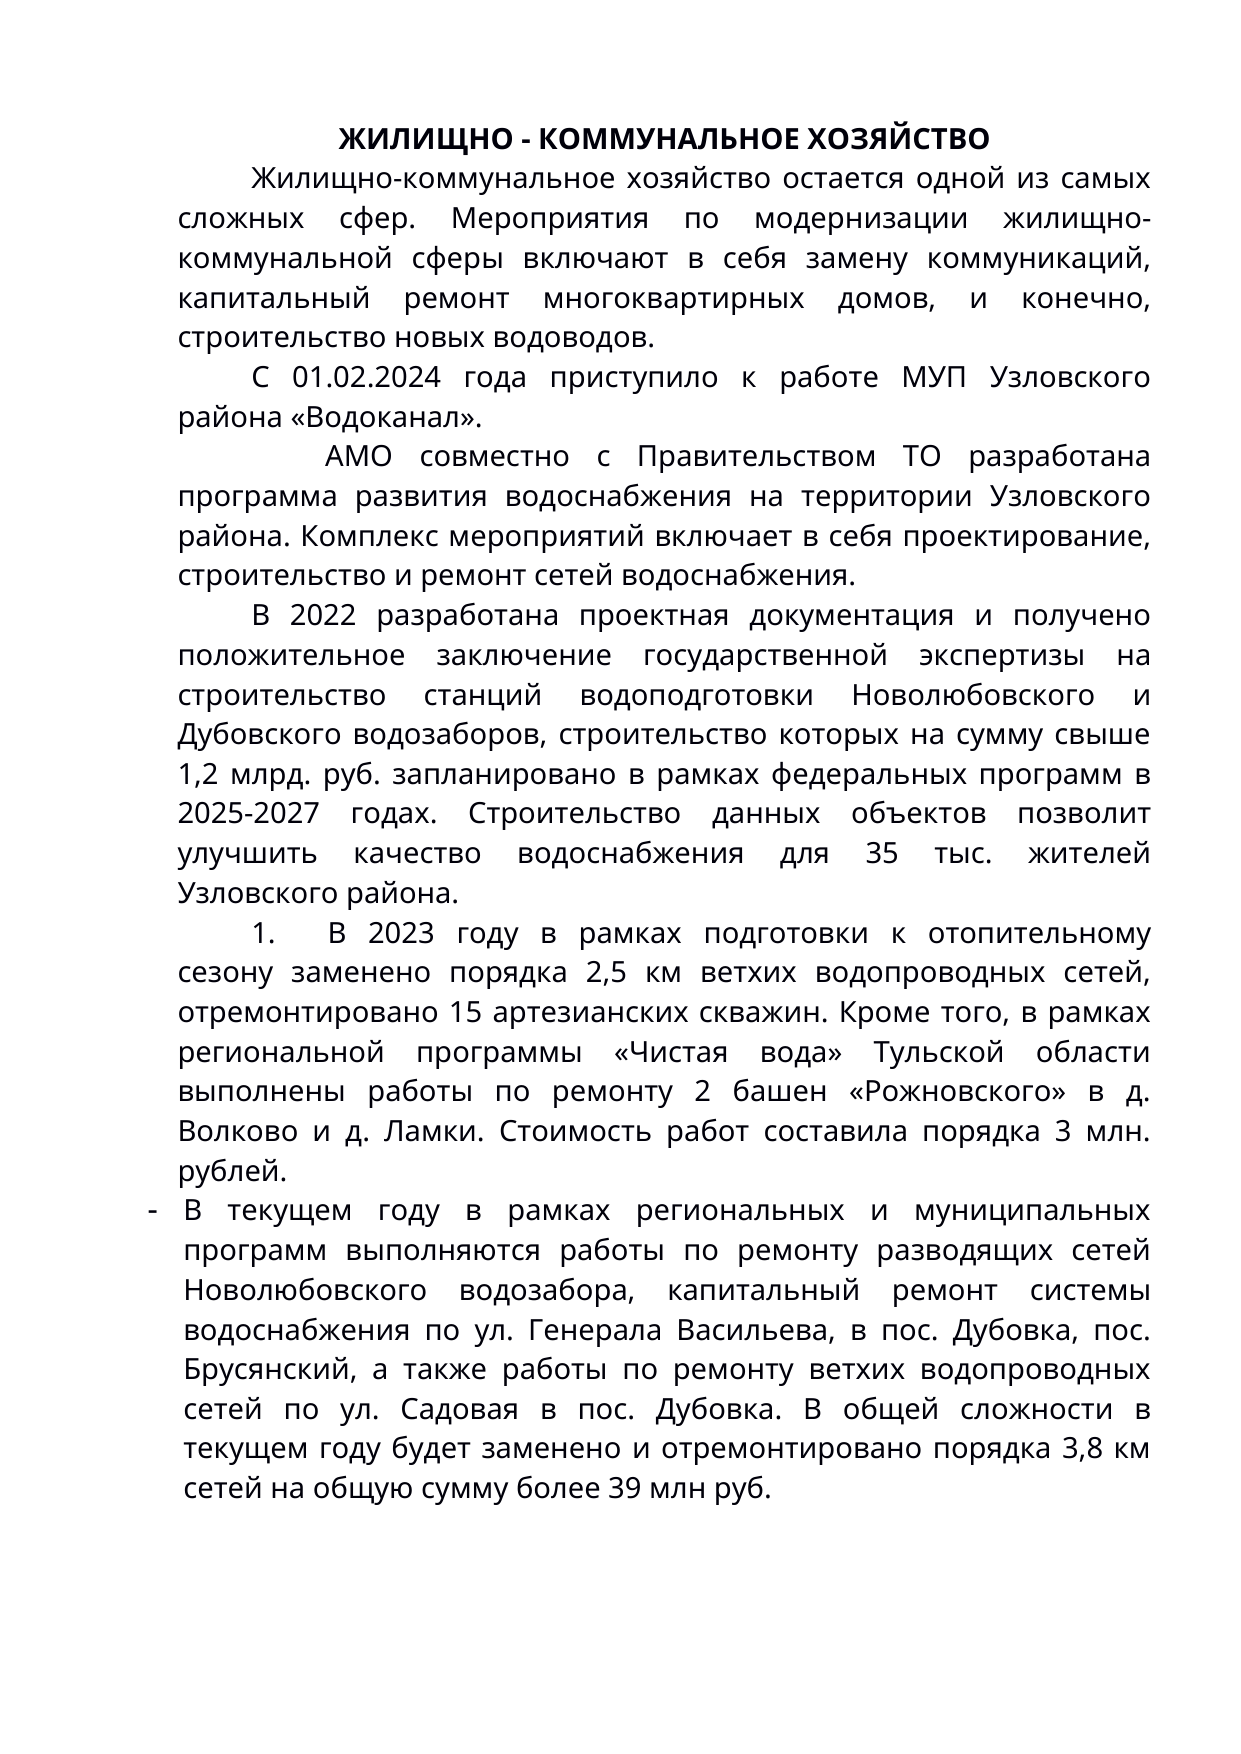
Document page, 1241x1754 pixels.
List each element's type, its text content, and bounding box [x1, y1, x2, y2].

list АМО совместно с Правительством ТО разработана программа развития водоснабжения на территории Узловского района. Комплекс мероприятий включает в себя проектирование, строительство и ремонт сетей водоснабжения. [177, 436, 1152, 594]
text ЖИЛИЩНО - КОММУНАЛЬНОЕ ХОЗЯЙСТВО [177, 118, 1152, 158]
list В 2023 году в рамках подготовки к отопительному сезону заменено порядка 2,5 км ветхих водопроводных сетей, отремонтировано 15 артезианских скважин. Кроме того, в рамках региональной программы «Чистая вода» Тульской области выполнены работы по ремонту 2 башен «Рожновского» в д. Волково и д. Ламки. Стоимость работ составила порядка 3 млн. рублей. [177, 912, 1152, 1190]
list В текущем году в рамках региональных и муниципальных программ выполняются работы по ремонту разводящих сетей Новолюбовского водозабора, капитальный ремонт системы водоснабжения по ул. Генерала Васильева, в пос. Дубовка, пос. Брусянский, а также работы по ремонту ветхих водопроводных сетей по ул. Садовая в пос. Дубовка. В общей сложности в текущем году будет заменено и отремонтировано порядка 3,8 км сетей на общую сумму более 39 млн руб. [148, 1190, 1152, 1507]
text Жилищно-коммунальное хозяйство остается одной из самых сложных сфер. Мероприятия по модернизации жилищно-коммунальной сферы включают в себя замену коммуникаций, капитальный ремонт многоквартирных домов, и конечно, строительство новых водоводов. [177, 158, 1152, 356]
list С 01.02.2024 года приступило к работе МУП Узловского района «Водоканал». [177, 356, 1152, 436]
list В 2022 разработана проектная документация и получено положительное заключение государственной экспертизы на строительство станций водоподготовки Новолюбовского и Дубовского водозаборов, строительство которых на сумму свыше 1,2 млрд. руб. запланировано в рамках федеральных программ в 2025-2027 годах. Строительство данных объектов позволит улучшить качество водоснабжения для 35 тыс. жителей Узловского района. [177, 594, 1152, 912]
